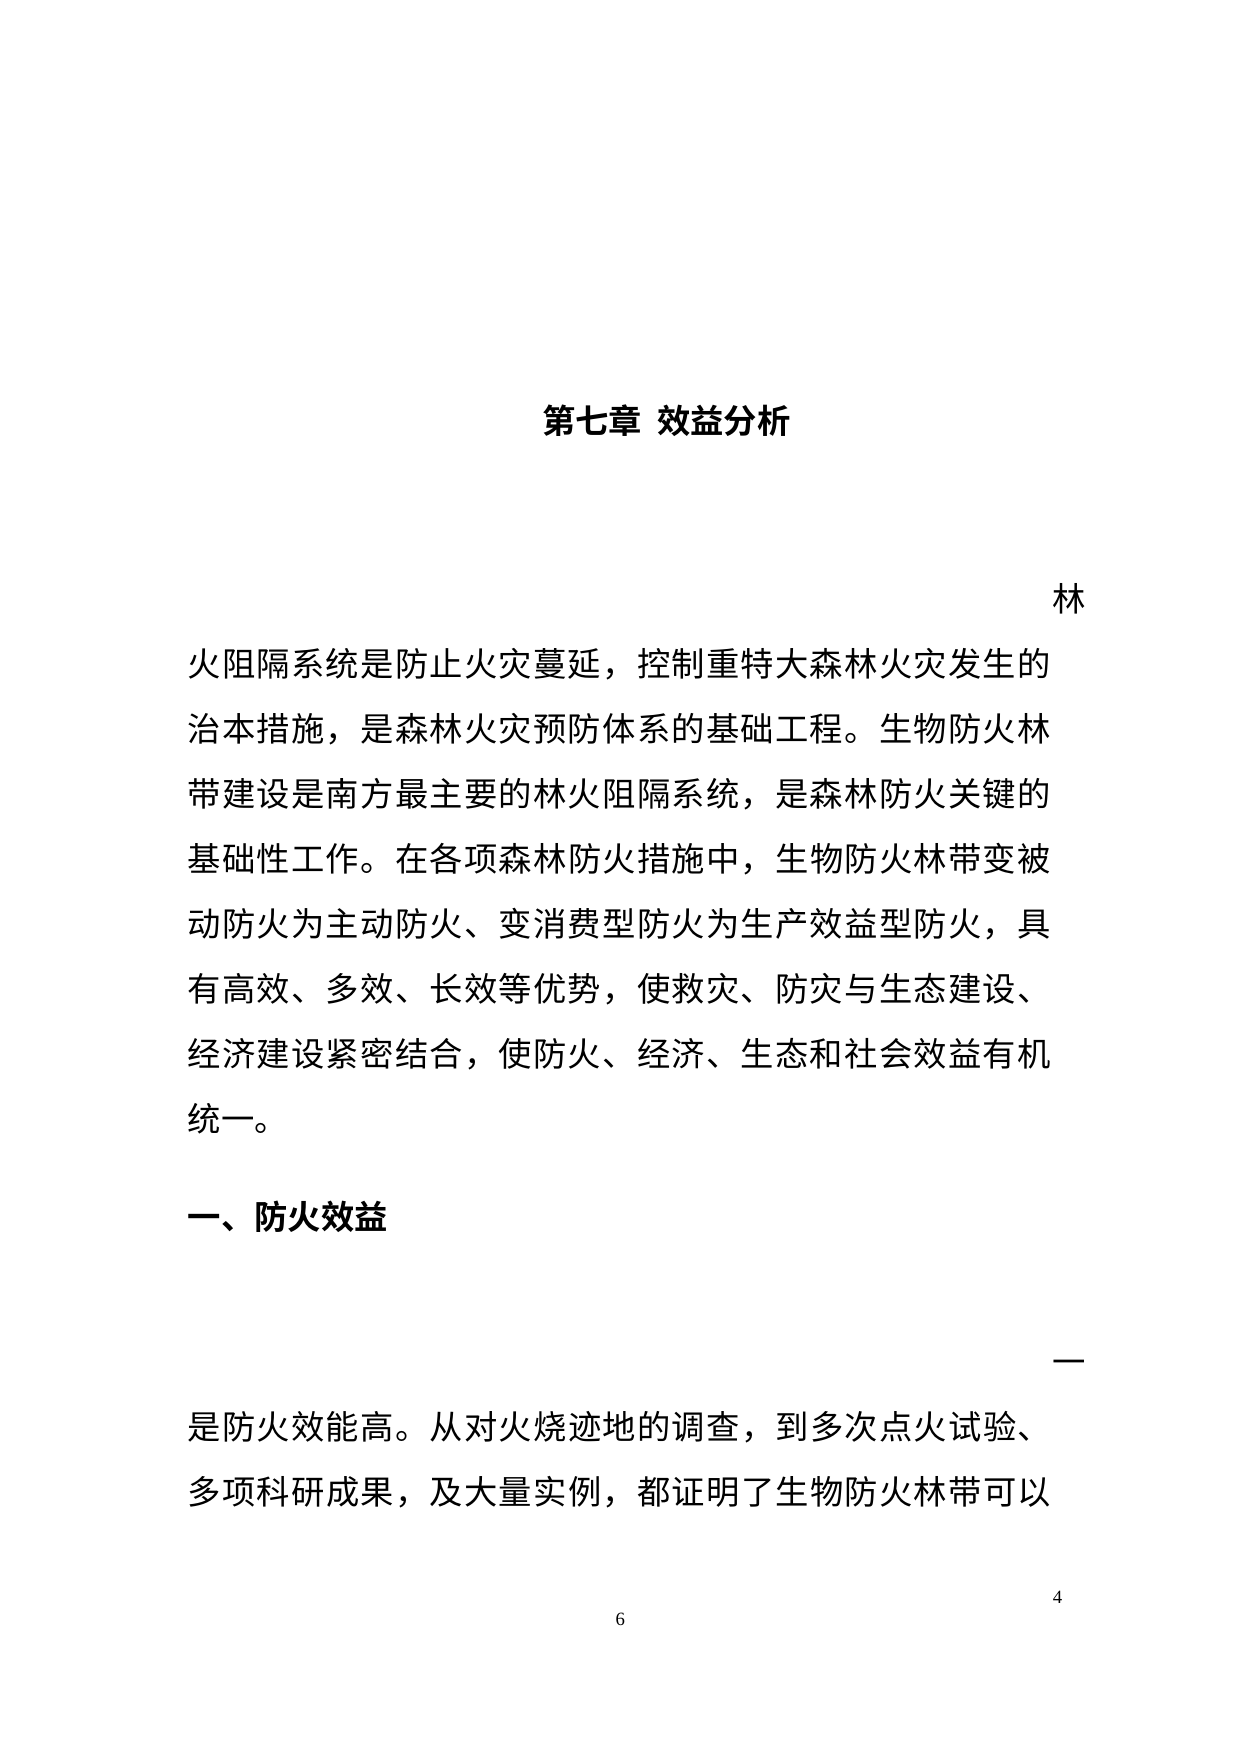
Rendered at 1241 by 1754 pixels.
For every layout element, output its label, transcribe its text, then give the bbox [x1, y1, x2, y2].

subtitle 一、防火效益 [187, 1182, 1053, 1247]
text 林火阻隔系统是防止火灾蔓延，控制重特大森林火灾发生的治本措施，是森林火灾预防体系的基础工程。生物防火林带建设是南方最主要的林火阻隔系统，是森林防火关键的基础性工作。在各项森林防火措施中，生物防火林带变被动防火为主动防火、变消费型防火为生产效益型防火，具有高效、多效、长效等优势，使救灾、防灾与生态建设、经济建设紧密结合，使防火、经济、生态和社会效益有机统一。 [187, 564, 1053, 1149]
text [187, 1328, 1053, 1523]
subtitle 第七章 效益分析 [187, 386, 1053, 451]
